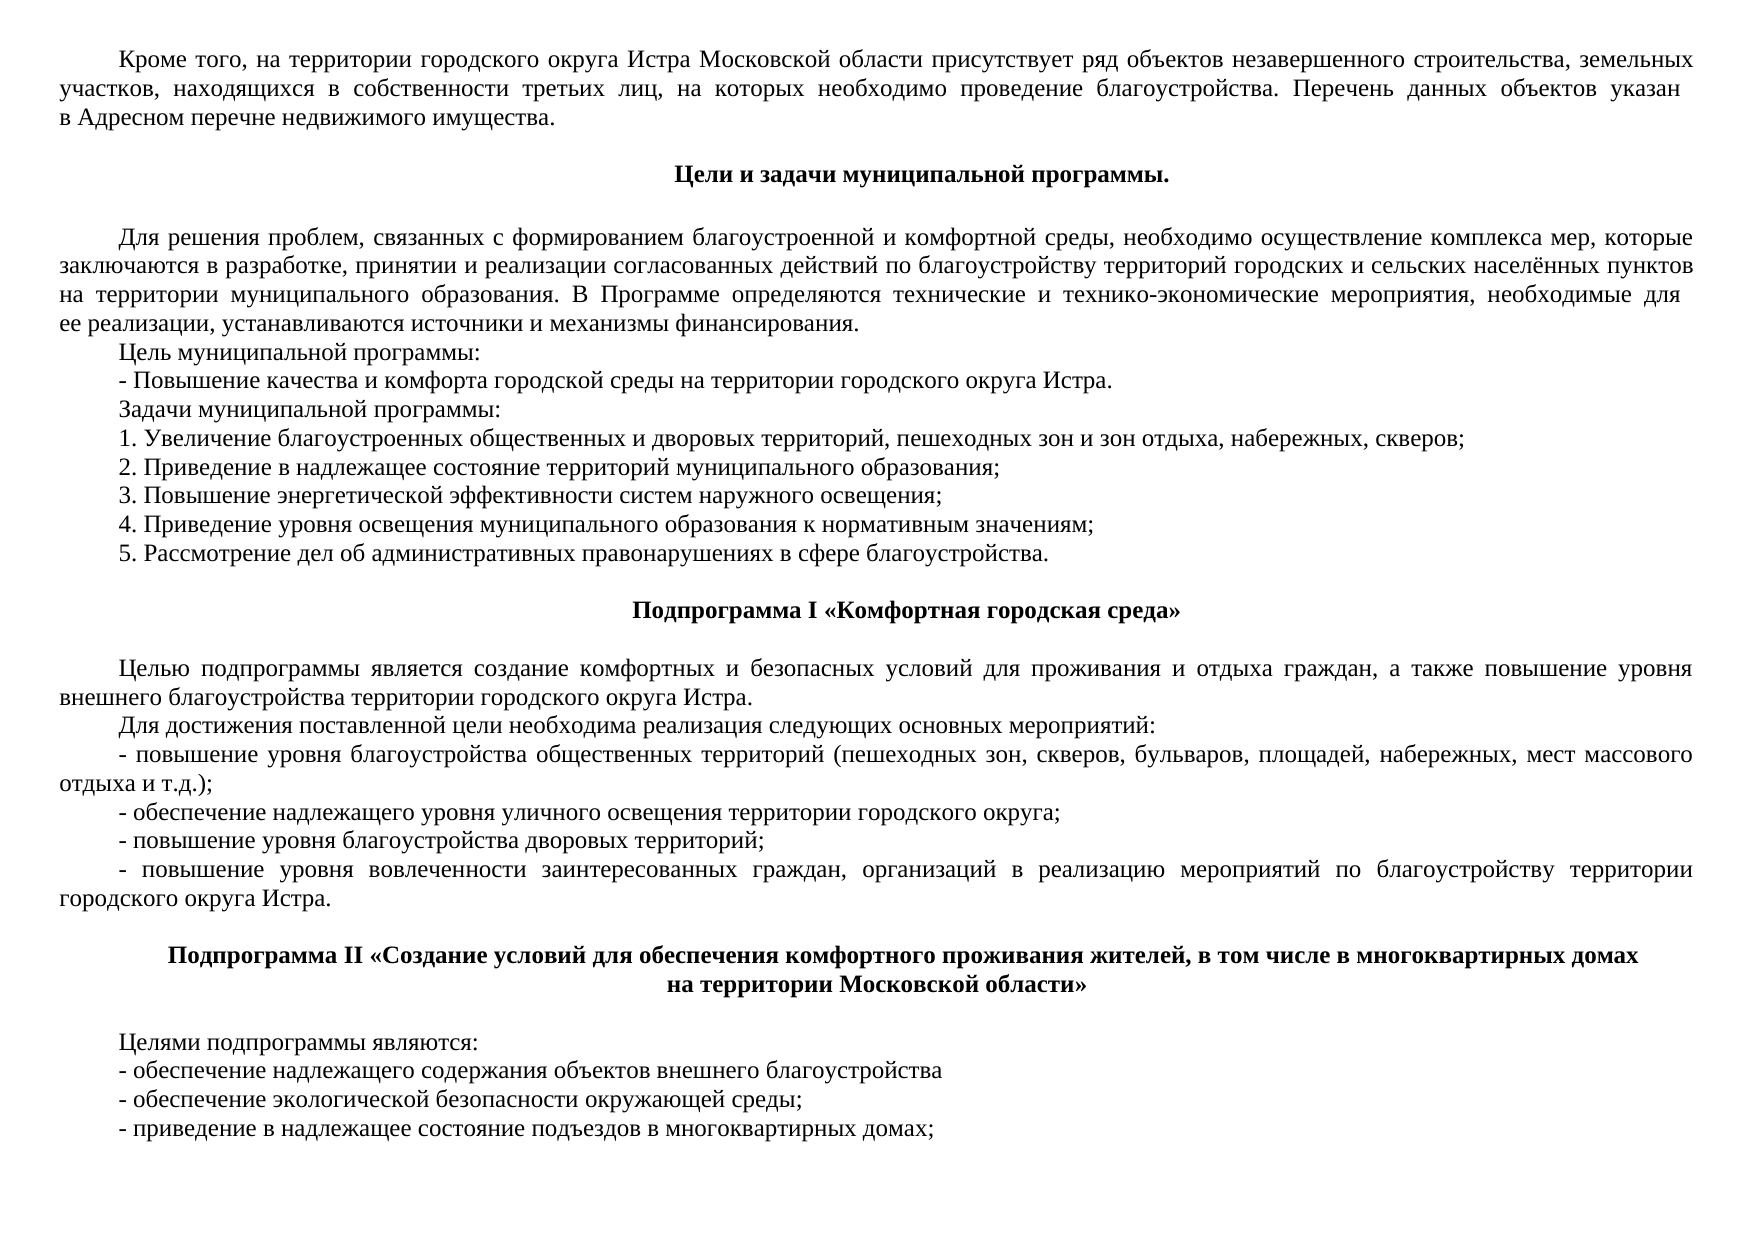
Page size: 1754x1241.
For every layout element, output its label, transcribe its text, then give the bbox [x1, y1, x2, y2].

text - приведение в надлежащее состояние подъездов в многоквартирных домах; [59, 1113, 1695, 1142]
text - повышение уровня благоустройства общественных территорий (пешеходных зон, скверов, бульваров, площадей, набережных, мест массового отдыха и т.д.); [59, 739, 1695, 797]
text - обеспечение надлежащего содержания объектов внешнего благоустройства [59, 1055, 1695, 1084]
text - повышение уровня благоустройства дворовых территорий; [59, 825, 1695, 854]
text Для решения проблем, связанных с формированием благоустроенной и комфортной среды, необходимо осуществление комплекса мер, которые заключаются в разработке, принятии и реализации согласованных действий по благоустройству территорий городских и сельских населённых пунктов на территории муниципального образования. В Программе определяются технические и технико-экономические мероприятия, необходимые для ее реализации, устанавливаются источники и механизмы финансирования. [59, 222, 1695, 337]
text Задачи муниципальной программы: [59, 394, 1695, 423]
text 5. Рассмотрение дел об административных правонарушениях в сфере благоустройства. [59, 538, 1695, 567]
text Подпрограмма I «Комфортная городская среда» [59, 595, 1695, 624]
text Подпрограмма II «Создание условий для обеспечения комфортного проживания жителей, в том числе в многоквартирных домах на территории Московской области» [59, 940, 1695, 998]
text - обеспечение экологической безопасности окружающей среды; [59, 1084, 1695, 1113]
text - повышение уровня вовлеченности заинтересованных граждан, организаций в реализацию мероприятий по благоустройству территории городского округа Истра. [59, 854, 1695, 912]
text Цели и задачи муниципальной программы. [149, 159, 1695, 188]
text 3. Повышение энергетической эффективности систем наружного освещения; [59, 480, 1695, 509]
text 1. Увеличение благоустроенных общественных и дворовых территорий, пешеходных зон и зон отдыха, набережных, скверов; [59, 423, 1695, 452]
text 4. Приведение уровня освещения муниципального образования к нормативным значениям; [59, 509, 1695, 538]
text Для достижения поставленной цели необходима реализация следующих основных мероприятий: [59, 710, 1695, 739]
text Целями подпрограммы являются: [59, 1027, 1695, 1055]
text Целью подпрограммы является создание комфортных и безопасных условий для проживания и отдыха граждан, а также повышение уровня внешнего благоустройства территории городского округа Истра. [59, 653, 1695, 710]
text Цель муниципальной программы: [59, 337, 1695, 365]
text Кроме того, на территории городского округа Истра Московской области присутствует ряд объектов незавершенного строительства, земельных участков, находящихся в собственности третьих лиц, на которых необходимо проведение благоустройства. Перечень данных объектов указан в Адресном перечне недвижимого имущества. [59, 44, 1695, 131]
text - Повышение качества и комфорта городской среды на территории городского округа Истра. [59, 365, 1695, 394]
text - обеспечение надлежащего уровня уличного освещения территории городского округа; [59, 797, 1695, 825]
text 2. Приведение в надлежащее состояние территорий муниципального образования; [59, 452, 1695, 480]
